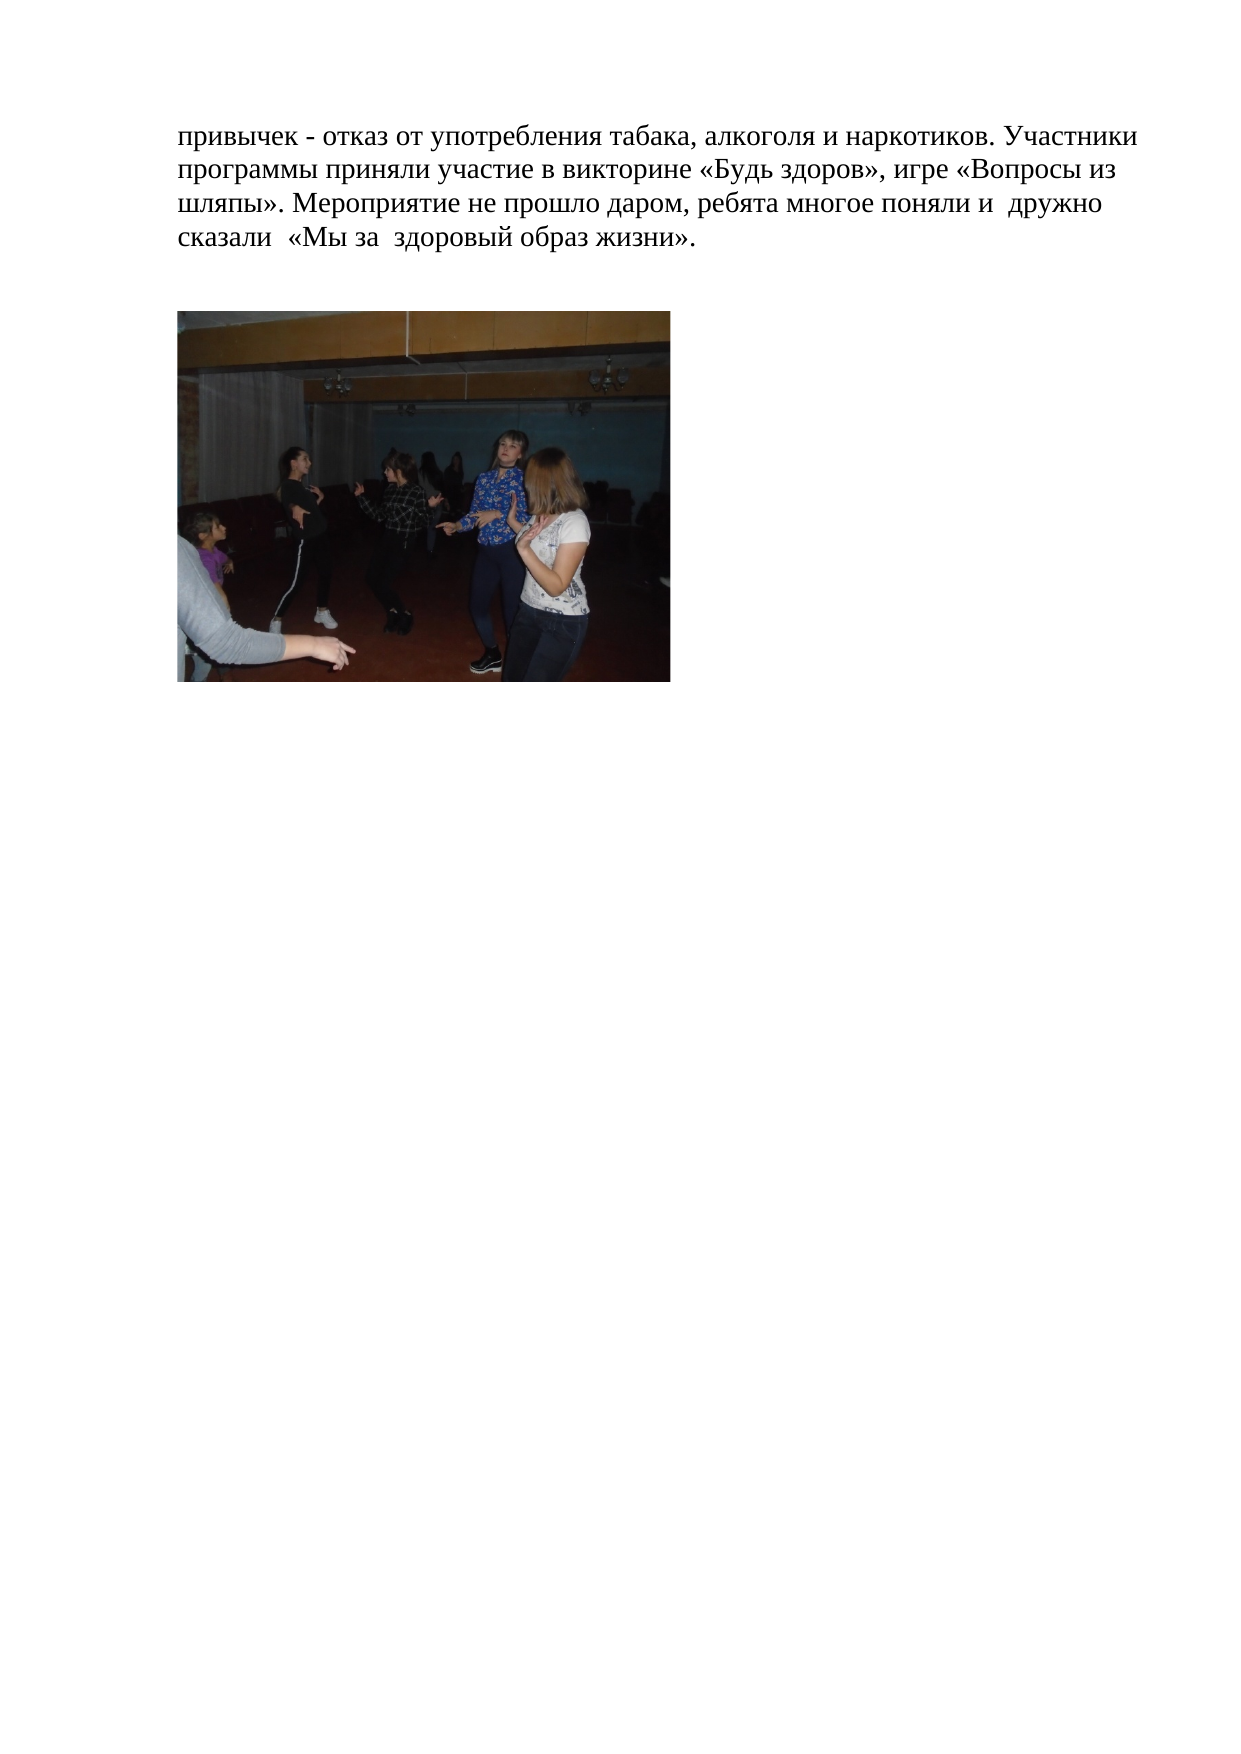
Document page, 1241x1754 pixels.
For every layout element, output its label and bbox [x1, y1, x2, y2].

picture [177, 311, 671, 682]
text [177, 118, 1152, 252]
